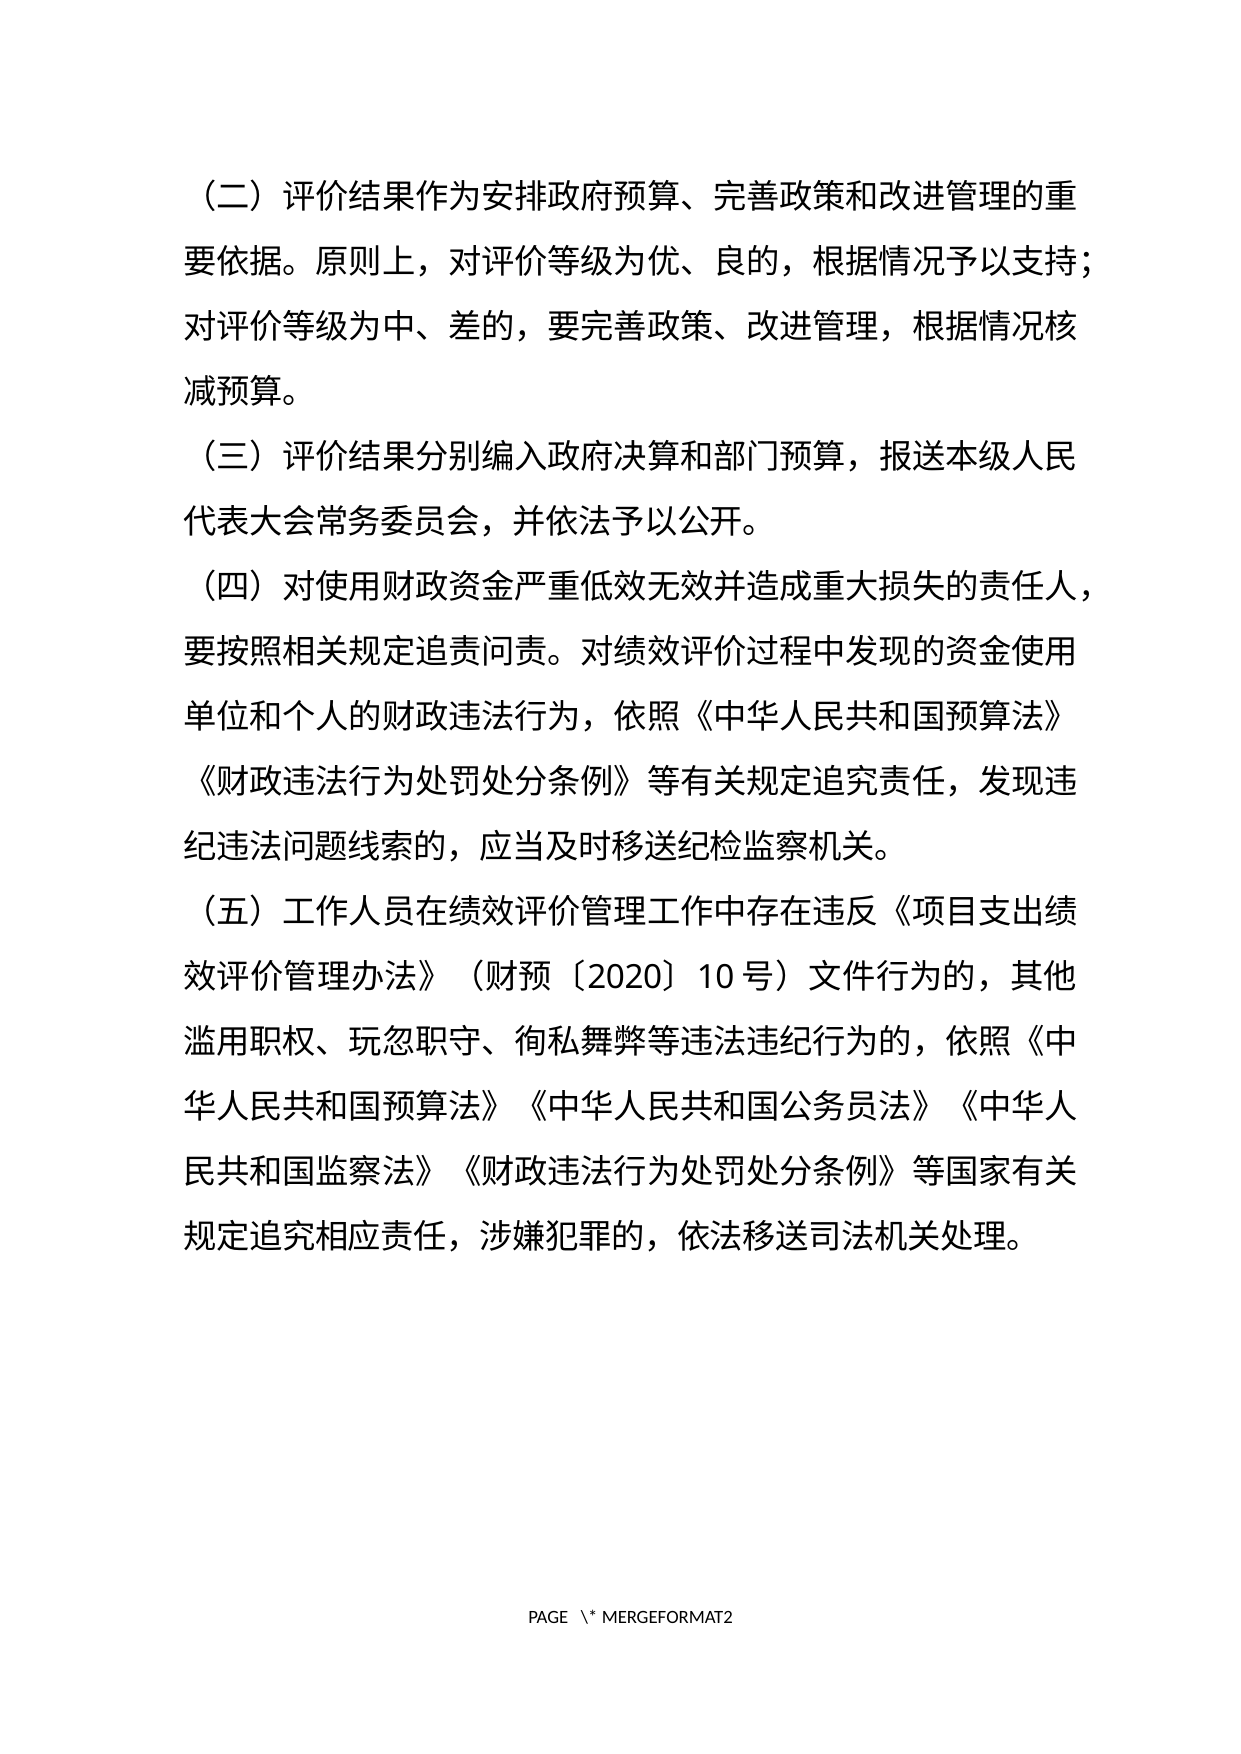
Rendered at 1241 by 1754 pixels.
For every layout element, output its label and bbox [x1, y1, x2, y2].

text [183, 162, 1078, 1267]
